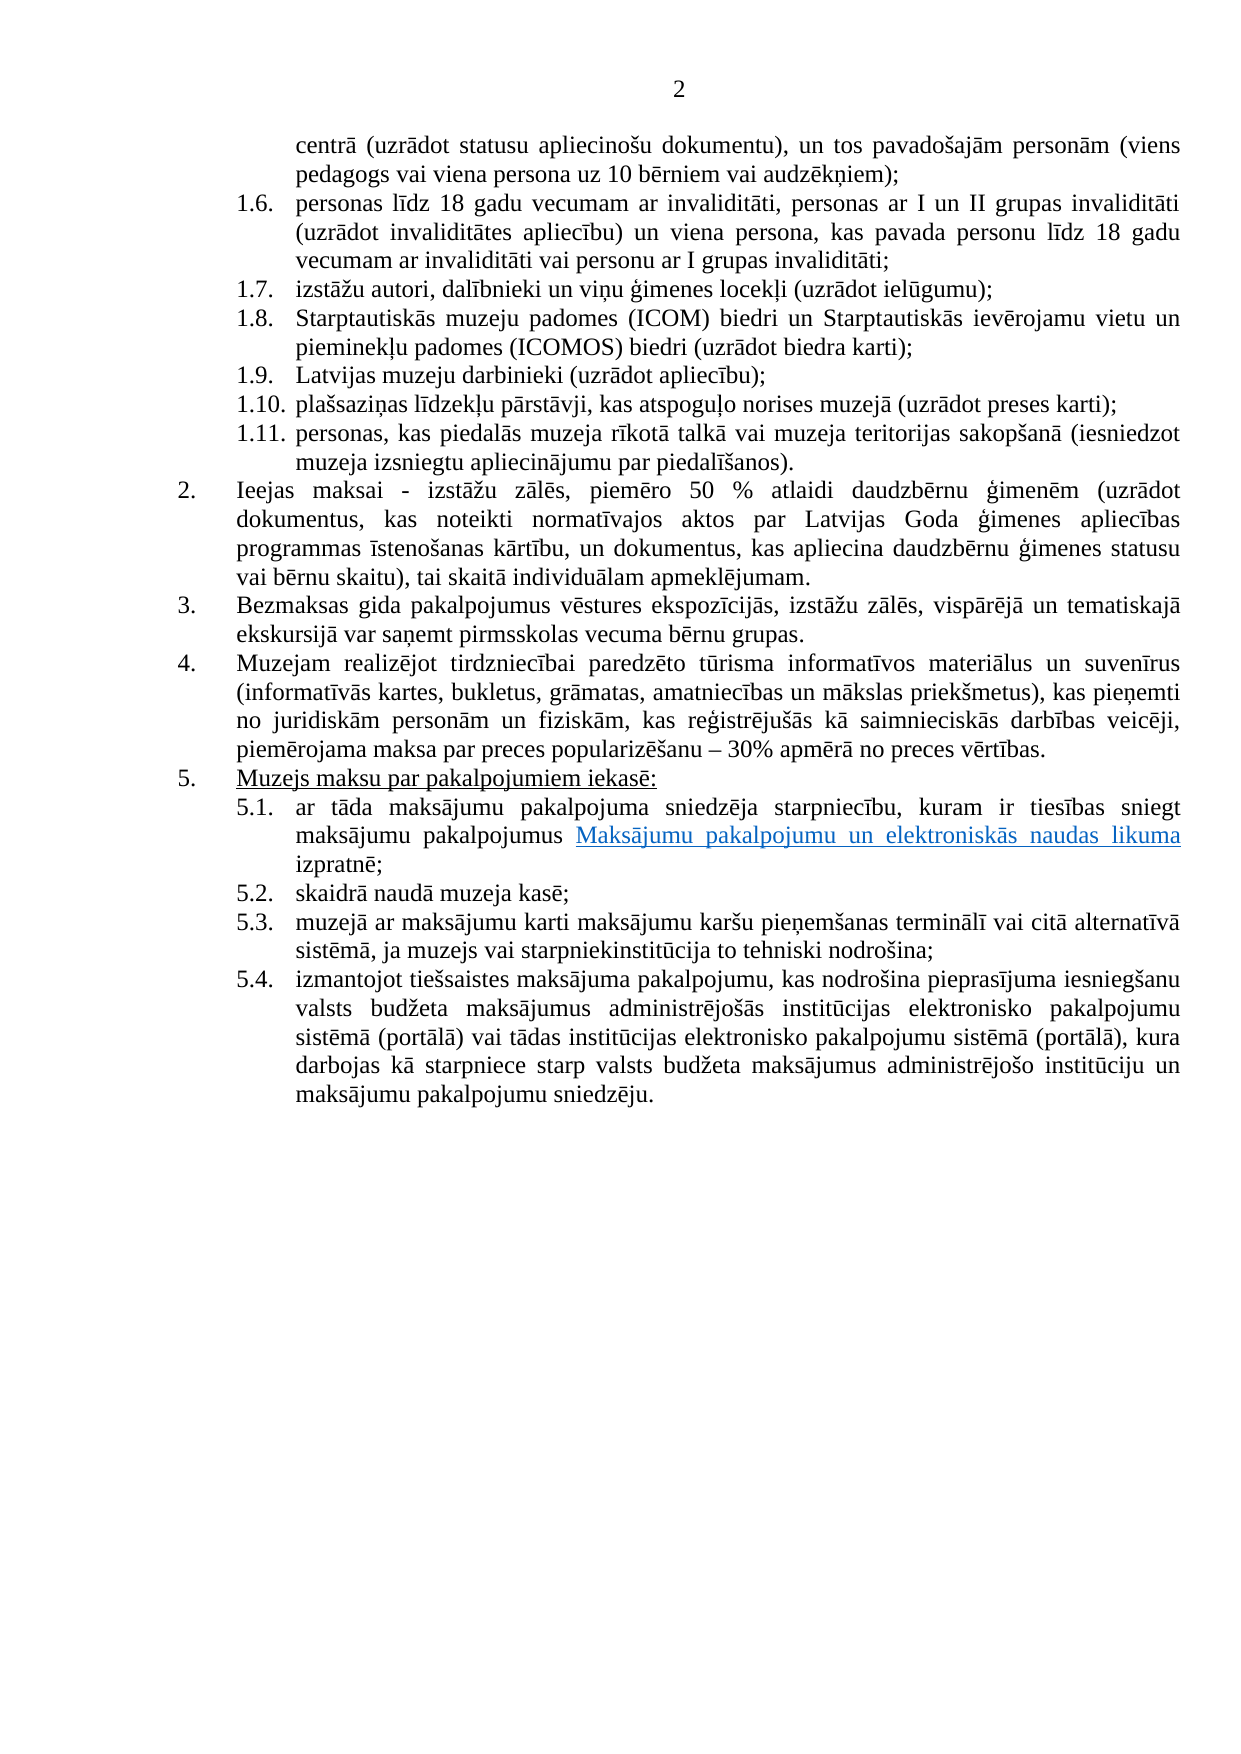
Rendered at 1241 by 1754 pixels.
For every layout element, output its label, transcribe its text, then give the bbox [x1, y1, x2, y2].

list skaidrā naudā muzeja kasē; [236, 878, 1181, 907]
list Starptautiskās muzeju padomes (ICOM) biedri un Starptautiskās ievērojamu vietu un pieminekļu padomes (ICOMOS) biedri (uzrādot biedra karti); [236, 303, 1181, 361]
list Muzejam realizējot tirdzniecībai paredzēto tūrisma informatīvos materiālus un suvenīrus (informatīvās kartes, bukletus, grāmatas, amatniecības un mākslas priekšmetus), kas pieņemti no juridiskām personām un fiziskām, kas reģistrējušās kā saimnieciskās darbības veicēji, piemērojama maksa par preces popularizēšanu – 30% apmērā no preces vērtības. [177, 648, 1181, 763]
list Latvijas muzeju darbinieki (uzrādot apliecību); [236, 361, 1181, 389]
list plašsaziņas līdzekļu pārstāvji, kas atspoguļo norises muzejā (uzrādot preses karti); [236, 389, 1181, 418]
list personas līdz 18 gadu vecumam ar invaliditāti, personas ar I un II grupas invaliditāti (uzrādot invaliditātes apliecību) un viena persona, kas pavada personu līdz 18 gadu vecumam ar invaliditāti vai personu ar I grupas invaliditāti; [236, 188, 1181, 274]
list izmantojot tiešsaistes maksājuma pakalpojumu, kas nodrošina pieprasījuma iesniegšanu valsts budžeta maksājumus administrējošās institūcijas elektronisko pakalpojumu sistēmā (portālā) vai tādas institūcijas elektronisko pakalpojumu sistēmā (portālā), kura darbojas kā starpniece starp valsts budžeta maksājumus administrējošo institūciju un maksājumu pakalpojumu sniedzēju. [236, 964, 1181, 1108]
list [236, 131, 1181, 188]
list Bezmaksas gida pakalpojumus vēstures ekspozīcijās, izstāžu zālēs, vispārējā un tematiskajā ekskursijā var saņemt pirmsskolas vecuma bērnu grupas. [177, 591, 1181, 648]
list Ieejas maksai - izstāžu zālēs, piemēro 50 % atlaidi daudzbērnu ģimenēm (uzrādot dokumentus, kas noteikti normatīvajos aktos par Latvijas Goda ģimenes apliecības programmas īstenošanas kārtību, un dokumentus, kas apliecina daudzbērnu ģimenes statusu vai bērnu skaitu), tai skaitā individuālam apmeklējumam. [177, 476, 1181, 591]
list personas, kas piedalās muzeja rīkotā talkā vai muzeja teritorijas sakopšanā (iesniedzot muzeja izsniegtu apliecinājumu par piedalīšanos). [236, 418, 1181, 476]
list izstāžu autori, dalībnieki un viņu ģimenes locekļi (uzrādot ielūgumu); [236, 274, 1181, 303]
list ar tāda maksājumu pakalpojuma sniedzēja starpniecību, kuram ir tiesības sniegt maksājumu pakalpojumus Maksājumu pakalpojumu un elektroniskās naudas likuma izpratnē; [236, 792, 1181, 878]
list Muzejs maksu par pakalpojumiem iekasē: [177, 763, 1181, 792]
list muzejā ar maksājumu karti maksājumu karšu pieņemšanas terminālī vai citā alternatīvā sistēmā, ja muzejs vai starpniekinstitūcija to tehniski nodrošina; [236, 907, 1181, 964]
